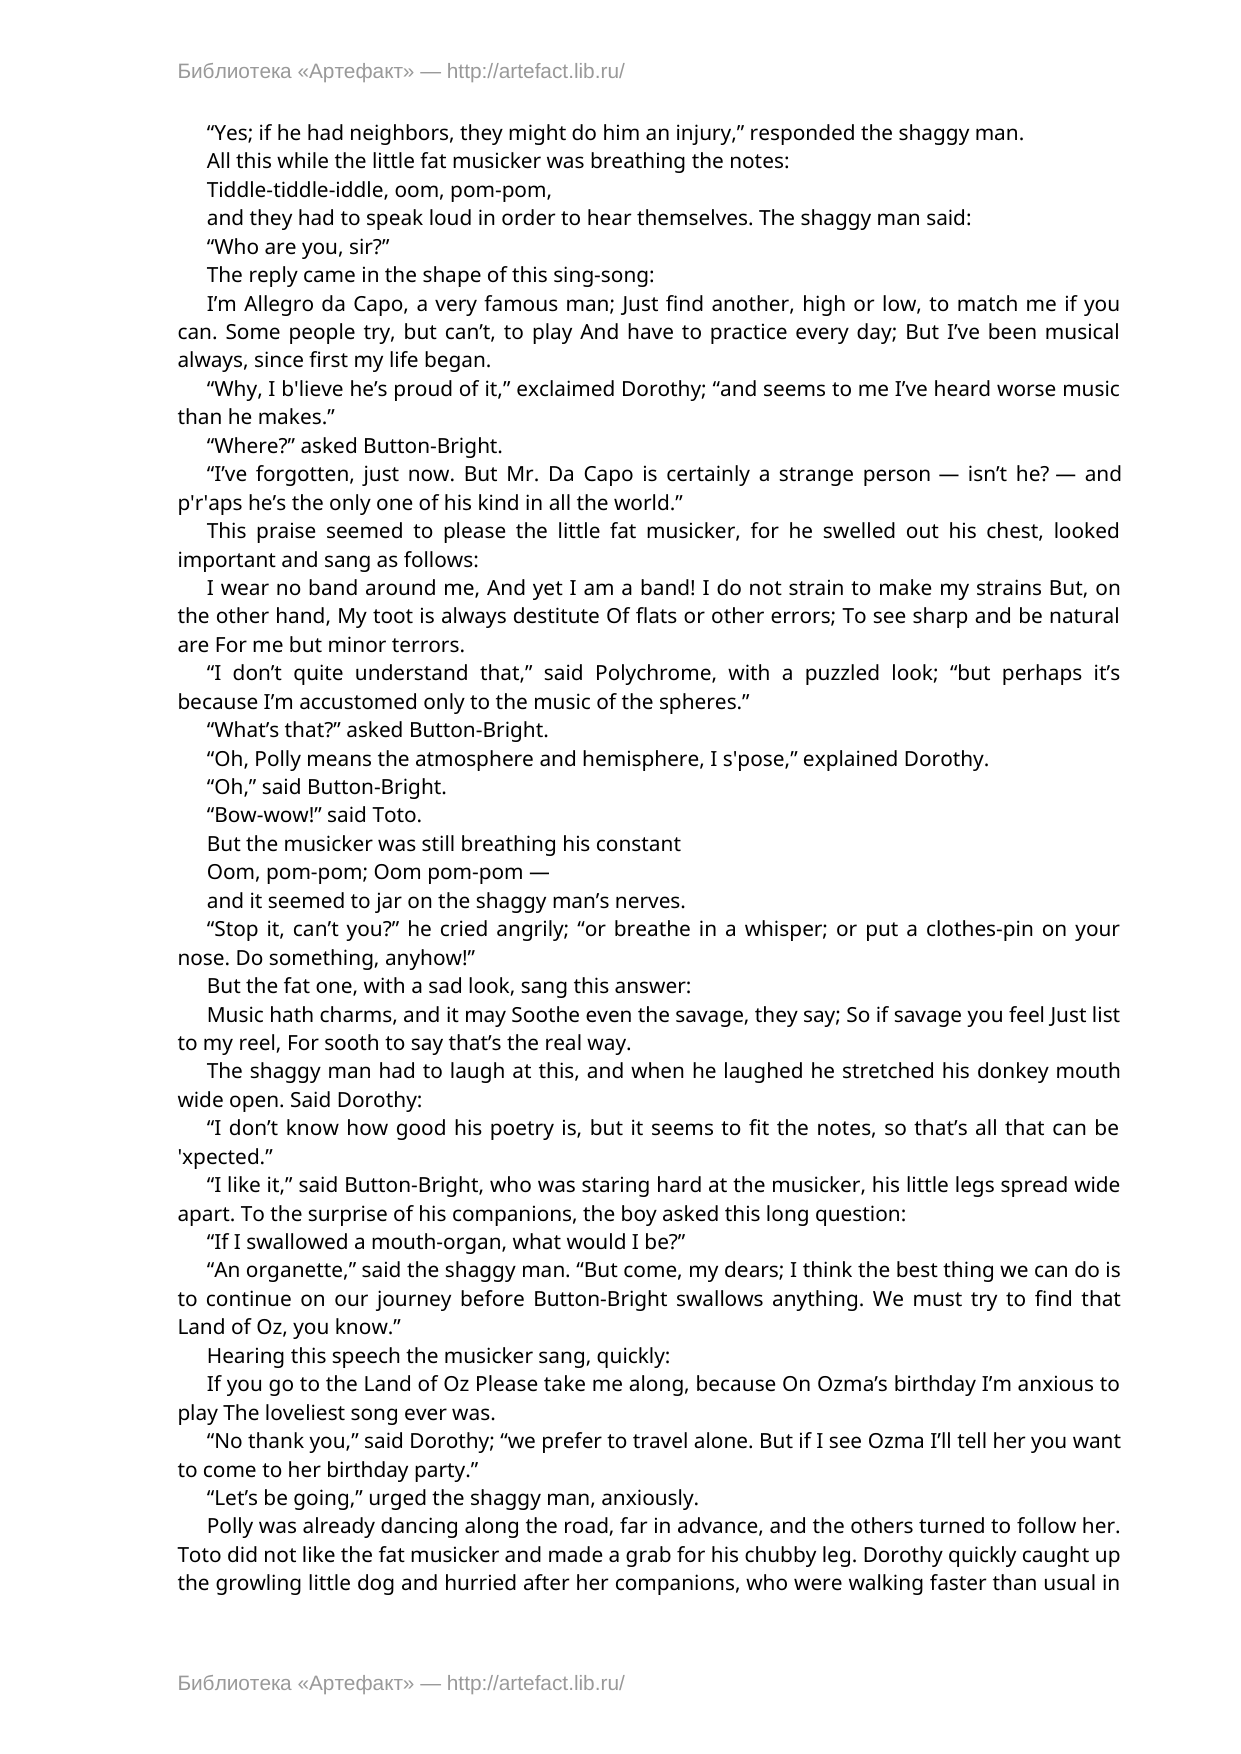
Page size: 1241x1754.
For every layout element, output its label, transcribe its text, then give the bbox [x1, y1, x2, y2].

text This praise seemed to please the little fat musicker, for he swelled out his chest, looked important and sang as follows: [177, 516, 1122, 573]
text But the musicker was still breathing his constant [177, 829, 1122, 857]
text If you go to the Land of Oz Please take me along, because On Ozma’s birthday I’m anxious to play The loveliest song ever was. [177, 1369, 1122, 1426]
text But the fat one, with a sad look, sang this answer: [177, 971, 1122, 1000]
text “Where?” asked Button-Bright. [177, 431, 1122, 459]
text “Oh, Polly means the atmosphere and hemisphere, I s'pose,” explained Dorothy. [177, 744, 1122, 772]
text Hearing this speech the musicker sang, quickly: [177, 1341, 1122, 1369]
text “What’s that?” asked Button-Bright. [177, 715, 1122, 744]
text “If I swallowed a mouth-organ, what would I be?” [177, 1227, 1122, 1256]
text I’m Allegro da Capo, a very famous man; Just find another, high or low, to match me if you can. Some people try, but can’t, to play And have to practice every day; But I’ve been musical always, since first my life began. [177, 289, 1122, 374]
text “An organette,” said the shaggy man. “But come, my dears; I think the best thing we can do is to continue on our journey before Button-Bright swallows anything. We must try to find that Land of Oz, you know.” [177, 1256, 1122, 1341]
text “I don’t quite understand that,” said Polychrome, with a puzzled look; “but perhaps it’s because I’m accustomed only to the music of the spheres.” [177, 658, 1122, 715]
text “Yes; if he had neighbors, they might do him an injury,” responded the shaggy man. [177, 118, 1122, 147]
text “Let’s be going,” urged the shaggy man, anxiously. [177, 1483, 1122, 1512]
text and they had to speak loud in order to hear themselves. The shaggy man said: [177, 203, 1122, 232]
text “Oh,” said Button-Bright. [177, 772, 1122, 801]
text “No thank you,” said Dorothy; “we prefer to travel alone. But if I see Ozma I’ll tell her you want to come to her birthday party.” [177, 1426, 1122, 1483]
text “Bow-wow!” said Toto. [177, 801, 1122, 829]
text I wear no band around me, And yet I am a band! I do not strain to make my strains But, on the other hand, My toot is always destitute Of flats or other errors; To see sharp and be natural are For me but minor terrors. [177, 573, 1122, 658]
text “I’ve forgotten, just now. But Mr. Da Capo is certainly a strange person — isn’t he? — and p'r'aps he’s the only one of his kind in all the world.” [177, 459, 1122, 516]
text “Who are you, sir?” [177, 232, 1122, 260]
text “I like it,” said Button-Bright, who was staring hard at the musicker, his little legs spread wide apart. To the surprise of his companions, the boy asked this long question: [177, 1170, 1122, 1227]
text “Stop it, can’t you?” he cried angrily; “or breathe in a whisper; or put a clothes-pin on your nose. Do something, anyhow!” [177, 914, 1122, 971]
text Music hath charms, and it may Soothe even the savage, they say; So if savage you feel Just list to my reel, For sooth to say that’s the real way. [177, 1000, 1122, 1057]
text All this while the little fat musicker was breathing the notes: [177, 147, 1122, 175]
text “I don’t know how good his poetry is, but it seems to fit the notes, so that’s all that can be 'xpected.” [177, 1113, 1122, 1170]
text “Why, I b'lieve he’s proud of it,” exclaimed Dorothy; “and seems to me I’ve heard worse music than he makes.” [177, 374, 1122, 431]
text Oom, pom-pom; Oom pom-pom — [177, 857, 1122, 886]
text Tiddle-tiddle-iddle, oom, pom-pom, [177, 175, 1122, 203]
text and it seemed to jar on the shaggy man’s nerves. [177, 886, 1122, 914]
text The reply came in the shape of this sing-song: [177, 260, 1122, 289]
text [177, 1512, 1122, 1597]
text The shaggy man had to laugh at this, and when he laughed he stretched his donkey mouth wide open. Said Dorothy: [177, 1057, 1122, 1113]
